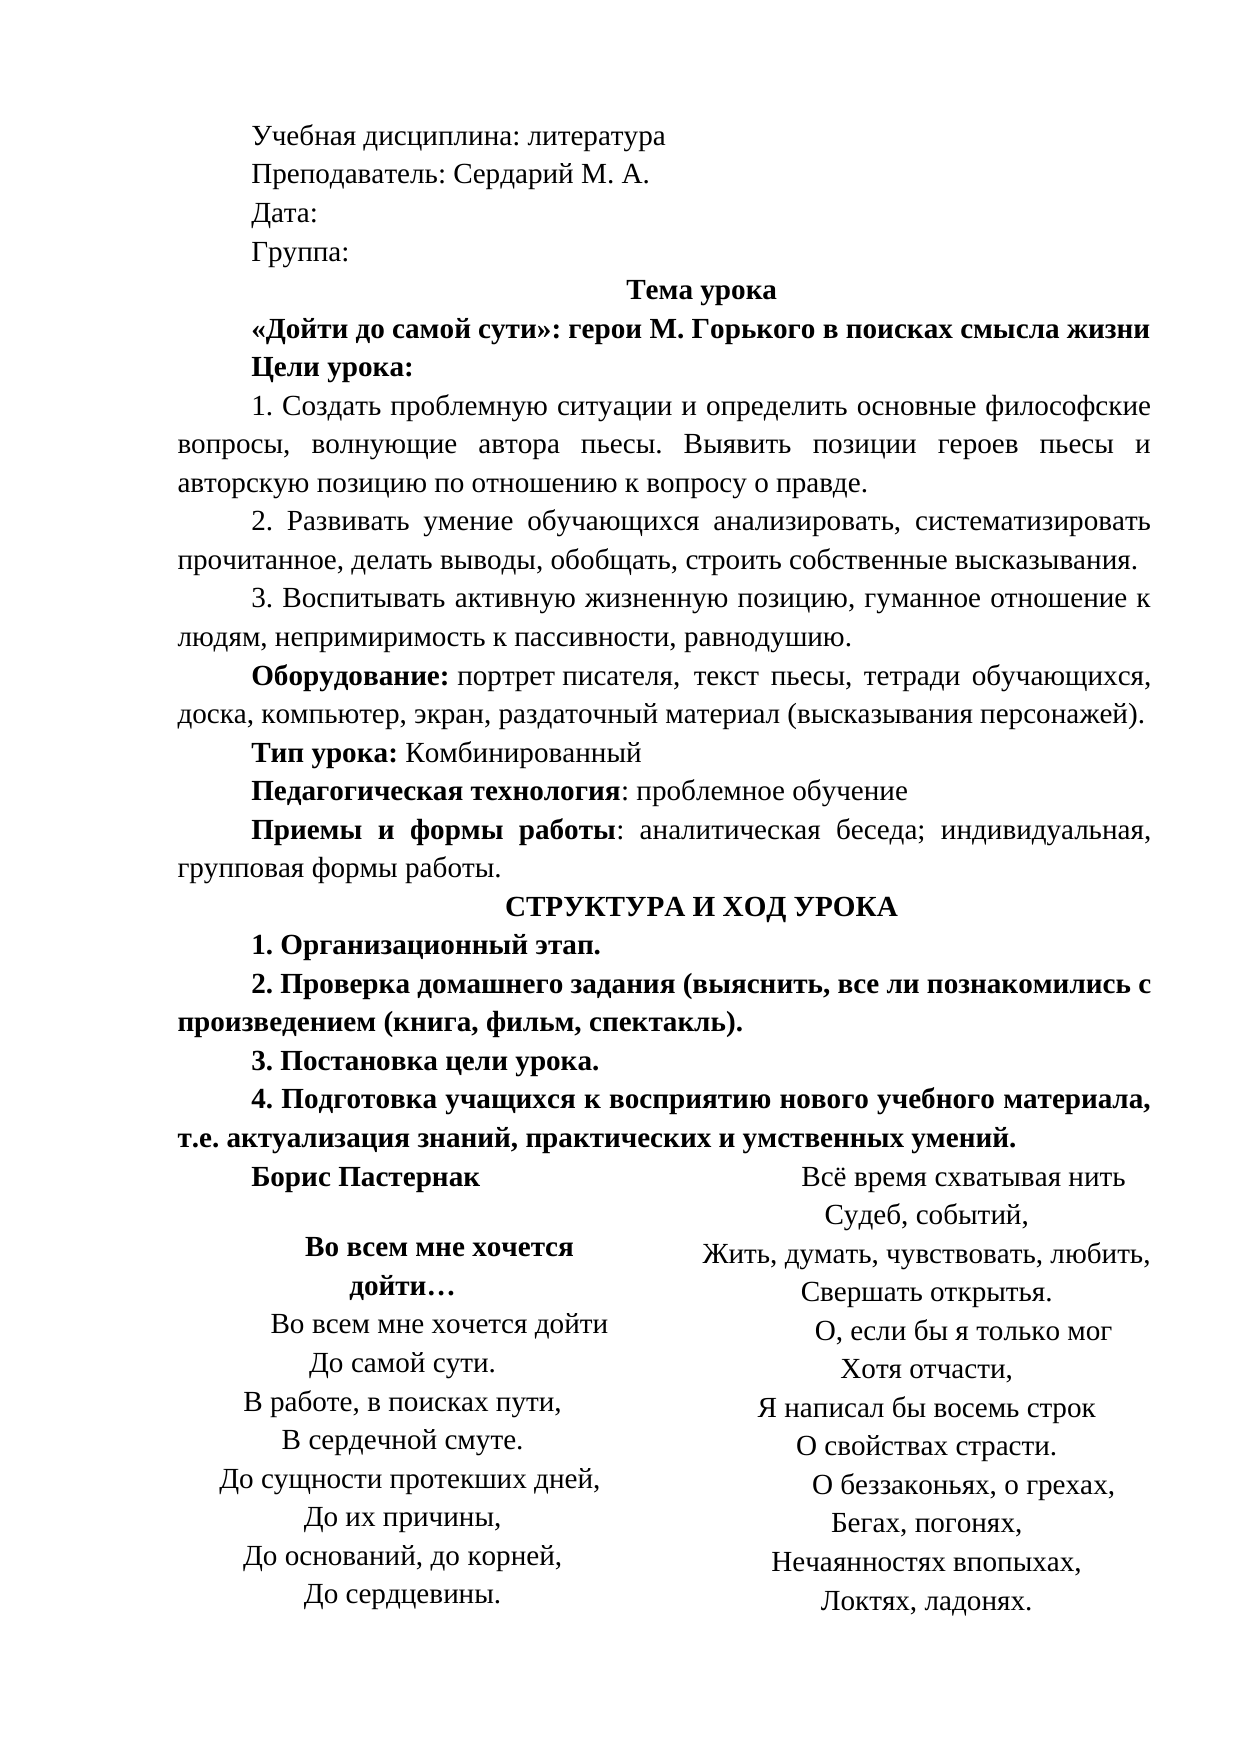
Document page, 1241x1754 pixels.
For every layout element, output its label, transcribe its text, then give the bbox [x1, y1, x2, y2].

text Борис Пастернак [177, 1159, 627, 1192]
text Дата: [177, 195, 1152, 229]
text 2. Проверка домашнего задания (выяснить, все ли познакомились с произведением (книга, фильм, спектакль). [177, 966, 1152, 1038]
text Тема урока [177, 272, 1152, 306]
text О, если бы я только мог Хотя отчасти, Я написал бы восемь строк О свойствах страсти. [701, 1313, 1152, 1462]
text Преподаватель: Сердарий М. А. [177, 157, 1152, 190]
text Всё время схватывая нить Судеб, событий, Жить, думать, чувствовать, любить, Свершать открытья. [701, 1159, 1152, 1308]
text 3. Постановка цели урока. [177, 1043, 1152, 1077]
text 4. Подготовка учащихся к восприятию нового учебного материала, т.е. актуализация знаний, практических и умственных умений. [177, 1082, 1152, 1154]
text Педагогическая технология: проблемное обучение [177, 773, 1152, 807]
text 1. Организационный этап. [177, 927, 1152, 961]
text 2. Развивать умение обучающихся анализировать, систематизировать прочитанное, делать выводы, обобщать, строить собственные высказывания. [177, 503, 1152, 576]
text Учебная дисциплина: литература [177, 118, 1152, 152]
text Группа: [177, 234, 1152, 267]
text Приемы и формы работы: аналитическая беседа; индивидуальная, групповая формы работы. [177, 812, 1152, 884]
text «Дойти до самой сути»: герои М. Горького в поисках смысла жизни [177, 311, 1152, 344]
text 3. Воспитывать активную жизненную позицию, гуманное отношение к людям, непримиримость к пассивности, равнодушию. [177, 581, 1152, 653]
text Цели урока: [177, 349, 1152, 383]
text Во всем мне хочется дойти… [177, 1229, 627, 1302]
text Во всем мне хочется дойти До самой сути. В работе, в поисках пути, В сердечной смуте. [177, 1307, 627, 1456]
text 1. Создать проблемную ситуации и определить основные философские вопросы, волнующие автора пьесы. Выявить позиции героев пьесы и авторскую позицию по отношению к вопросу о правде. [177, 388, 1152, 498]
text О беззаконьях, о грехах, Бегах, погонях, Нечаянностях впопыхах, Локтях, ладонях. [701, 1467, 1152, 1616]
text Тип урока: Комбинированный [177, 735, 1152, 768]
text СТРУКТУРА И ХОД УРОКА [177, 889, 1152, 922]
text Оборудование: портрет писателя, текст пьесы, тетради обучающихся, доска, компьютер, экран, раздаточный материал (высказывания персонажей). [177, 658, 1152, 730]
text До сущности протекших дней, До их причины, До оснований, до корней, До сердцевины. [177, 1461, 627, 1610]
